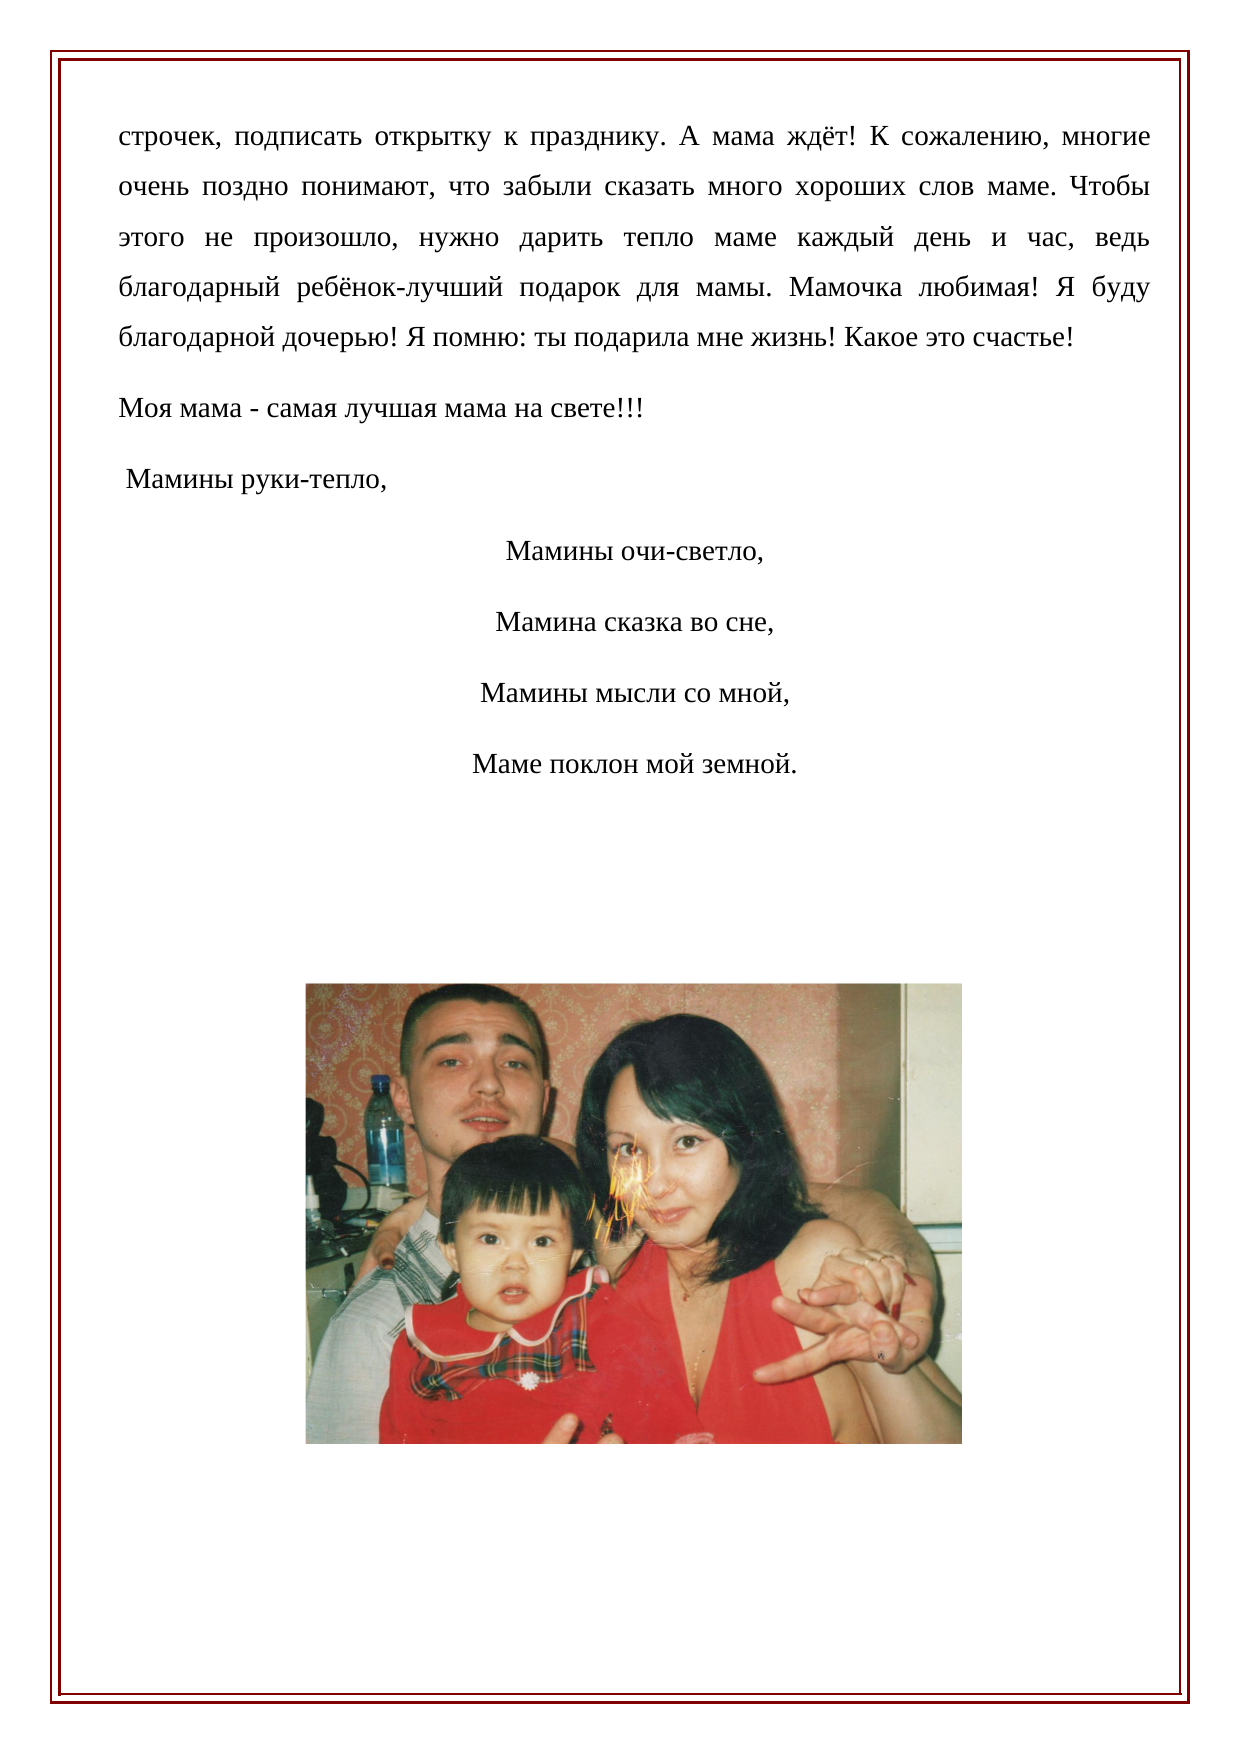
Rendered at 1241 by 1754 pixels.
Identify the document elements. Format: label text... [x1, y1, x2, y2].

text Мамины руки-тепло, [118, 462, 1152, 495]
picture [305, 974, 962, 1444]
text Моя мама - самая лучшая мама на свете!!! [118, 391, 1152, 424]
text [118, 118, 1152, 353]
text Мамины очи-светло, [118, 533, 1152, 566]
text Мамины мысли со мной, [118, 675, 1152, 709]
text Маме поклон мой земной. [118, 746, 1152, 780]
text Мамина сказка во сне, [118, 604, 1152, 637]
